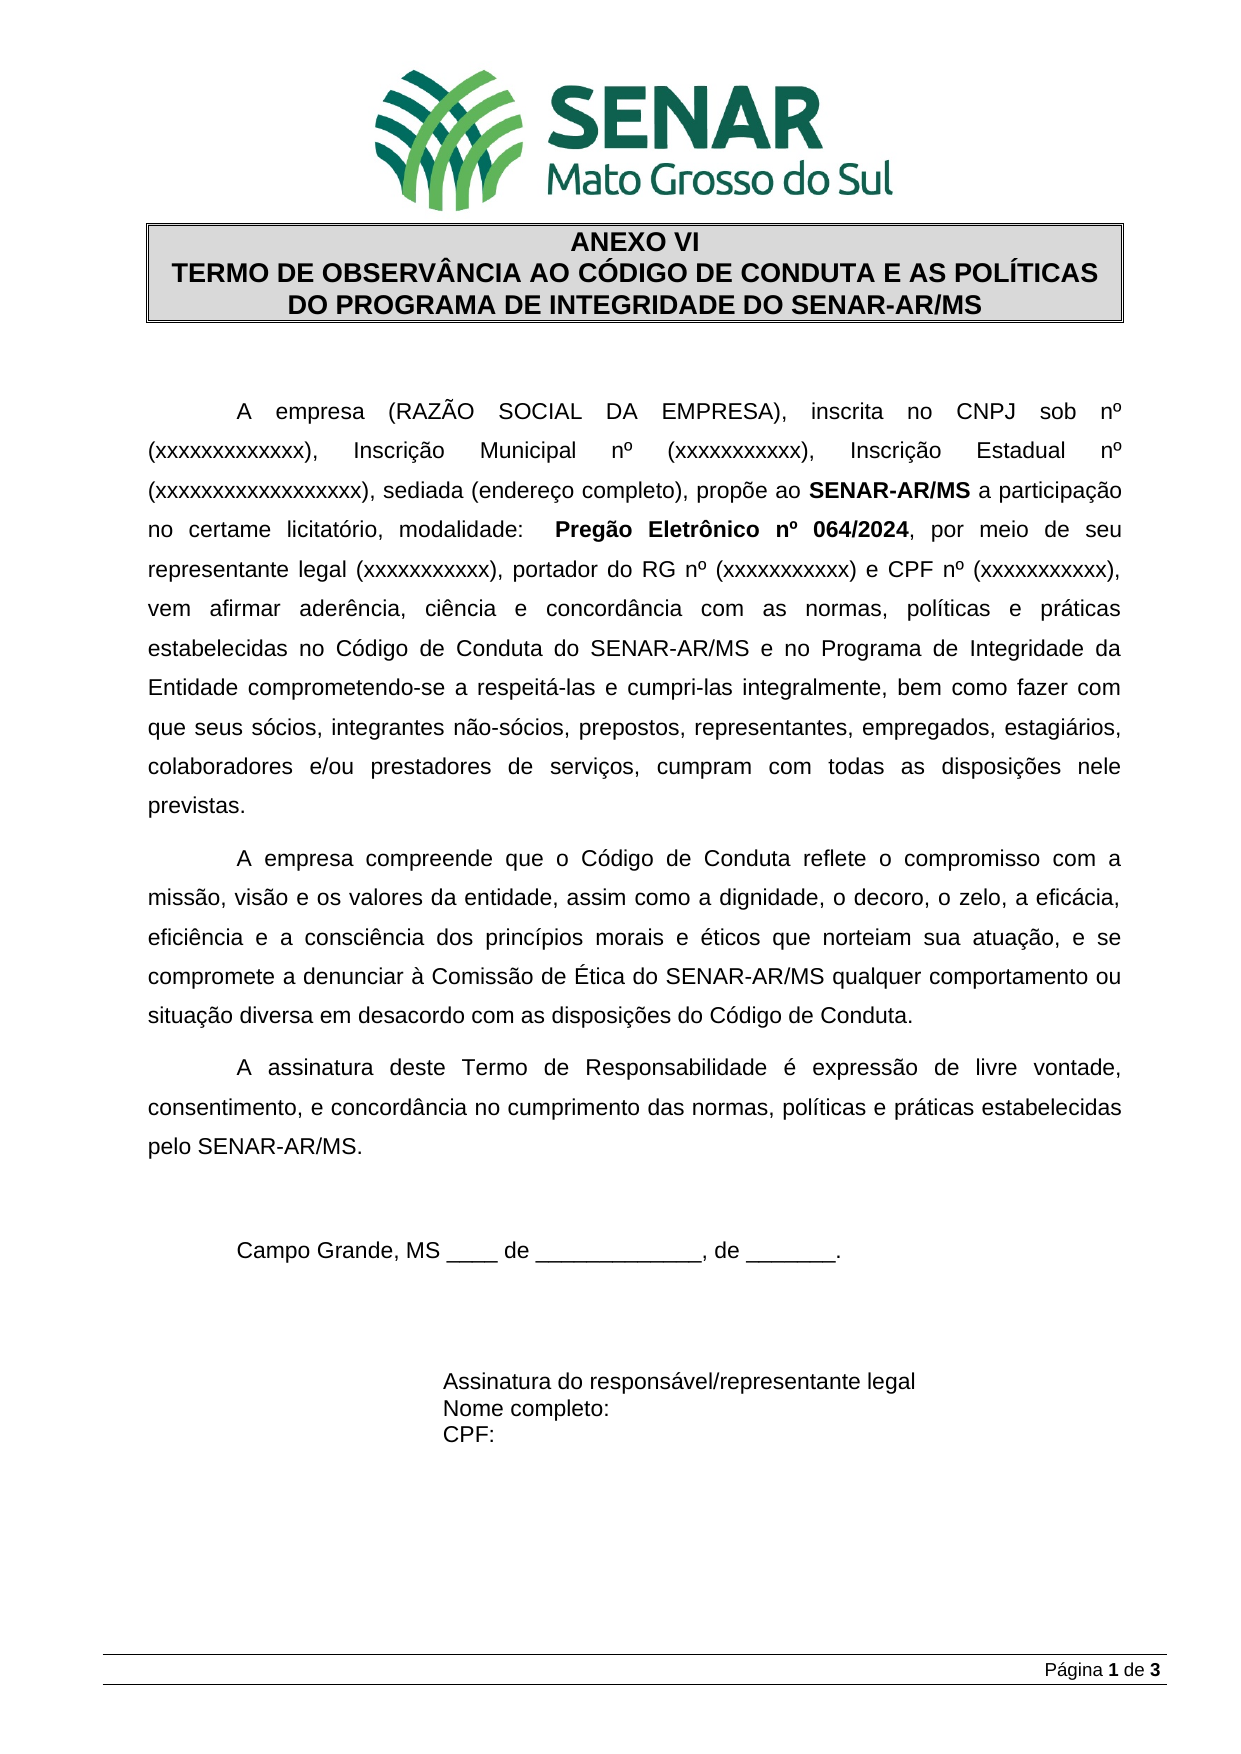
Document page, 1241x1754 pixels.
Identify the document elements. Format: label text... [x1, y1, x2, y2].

text A assinatura deste Termo de Responsabilidade é expressão de livre vontade, consentimento, e concordância no cumprimento das normas, políticas e práticas estabelecidas pelo SENAR-AR/MS. [148, 1054, 1122, 1160]
text Campo Grande, MS ____ de _____________, de _______. [148, 1237, 1122, 1264]
text Assinatura do responsável/representante legal [148, 1368, 1122, 1395]
table_header ANEXO VI TERMO DE OBSERVÂNCIA AO CÓDIGO DE CONDUTA E AS POLÍTICAS DO PROGRAMA DE INTEGRIDADE DO SENAR-AR/MS [149, 226, 1121, 320]
text Nome completo: [354, 1395, 1122, 1421]
text A empresa (RAZÃO SOCIAL DA EMPRESA), inscrita no CNPJ sob nº (xxxxxxxxxxxxx), Inscrição Municipal nº (xxxxxxxxxxx), Inscrição Estadual nº (xxxxxxxxxxxxxxxxxx), sediada (endereço completo), propõe ao SENAR-AR/MS a participação no certame licitatório, modalidade: Pregão Eletrônico nº 064/2024, por meio de seu representante legal (xxxxxxxxxxx), portador do RG nº (xxxxxxxxxxx) e CPF nº (xxxxxxxxxxx), vem afirmar aderência, ciência e concordância com as normas, políticas e práticas estabelecidas no Código de Conduta do SENAR-AR/MS e no Programa de Integridade da Entidade comprometendo-se a respeitá-las e cumpri-las integralmente, bem como fazer com que seus sócios, integrantes não-sócios, prepostos, representantes, empregados, estagiários, colaboradores e/ou prestadores de serviços, cumpram com todas as disposições nele previstas. [148, 398, 1122, 819]
text CPF: [354, 1421, 1122, 1447]
picture [365, 59, 905, 223]
text A empresa compreende que o Código de Conduta reflete o compromisso com a missão, visão e os valores da entidade, assim como a dignidade, o decoro, o zelo, a eficácia, eficiência e a consciência dos princípios morais e éticos que norteiam sua atuação, e se compromete a denunciar à Comissão de Ética do SENAR-AR/MS qualquer comportamento ou situação diversa em desacordo com as disposições do Código de Conduta. [148, 844, 1122, 1029]
